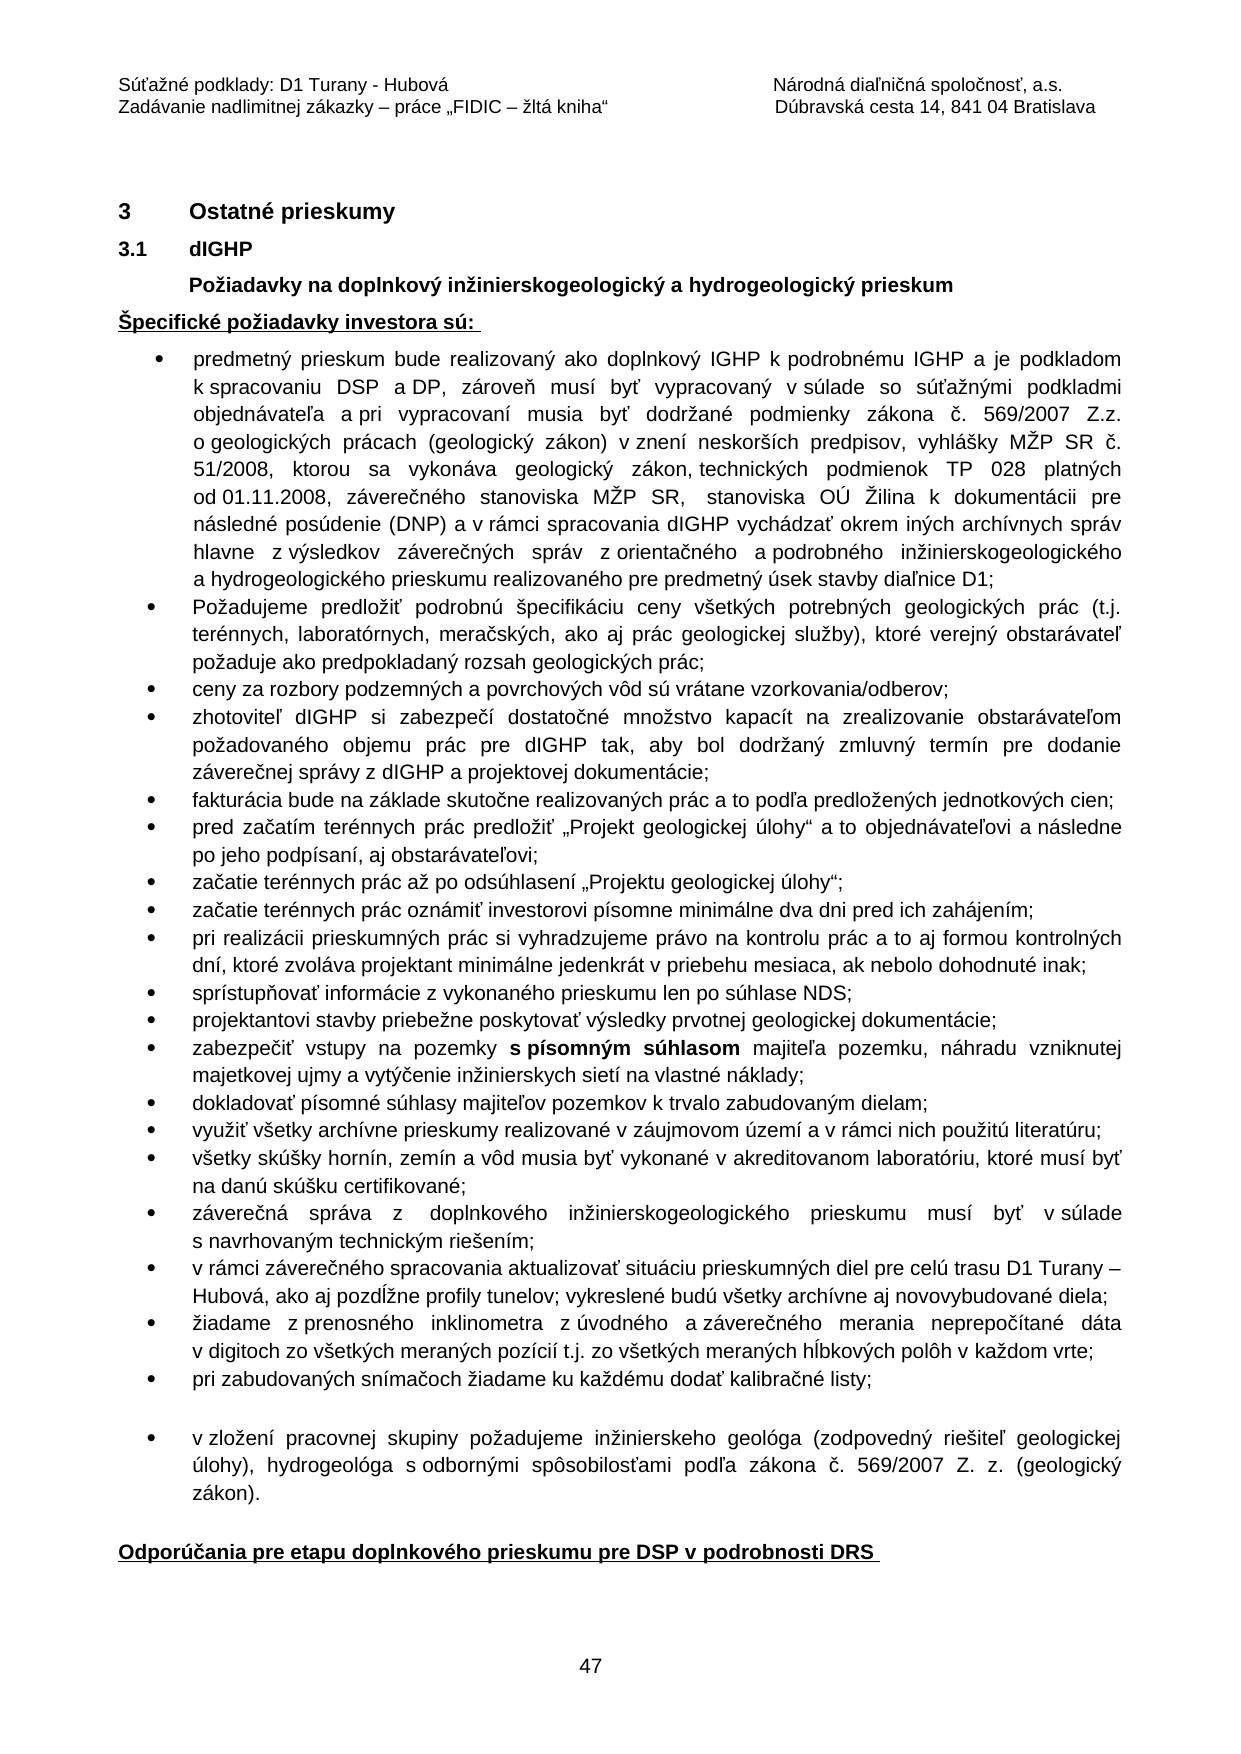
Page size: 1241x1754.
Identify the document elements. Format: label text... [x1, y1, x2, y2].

list záverečná správa z doplnkového inžinierskogeologického prieskumu musí byť v súlade s navrhovaným technickým riešením; [148, 1201, 1122, 1253]
list ceny za rozbory podzemných a povrchových vôd sú vrátane vzorkovania/odberov; [148, 677, 1122, 701]
list Požadujeme predložiť podrobnú špecifikáciu ceny všetkých potrebných geologických prác (t.j. terénnych, laboratórnych, meračských, ako aj prác geologickej služby), ktoré verejný obstarávateľ požaduje ako predpokladaný rozsah geologických prác; [148, 594, 1122, 674]
text 3.1 dIGHP [118, 237, 1122, 261]
text 3 Ostatné prieskumy [118, 198, 1122, 224]
text Odporúčania pre etapu doplnkového prieskumu pre DSP v podrobnosti DRS [118, 1540, 1122, 1564]
list pred začatím terénnych prác predložiť „Projekt geologickej úlohy“ a to objednávateľovi a následne po jeho podpísaní, aj obstarávateľovi; [148, 815, 1122, 867]
list v rámci záverečného spracovania aktualizovať situáciu prieskumných diel pre celú trasu D1 Turany – Hubová, ako aj pozdĺžne profily tunelov; vykreslené budú všetky archívne aj novovybudované diela; [148, 1256, 1122, 1308]
list žiadame z prenosného inklinometra z úvodného a záverečného merania neprepočítané dáta v digitoch zo všetkých meraných pozícií t.j. zo všetkých meraných hĺbkových polôh v každom vrte; [148, 1311, 1122, 1363]
list začatie terénnych prác oznámiť investorovi písomne minimálne dva dni pred ich zahájením; [148, 898, 1122, 922]
list fakturácia bude na základe skutočne realizovaných prác a to podľa predložených jednotkových cien; [148, 787, 1122, 811]
text Požiadavky na doplnkový inžinierskogeologický a hydrogeologický prieskum [188, 273, 1122, 297]
list zabezpečiť vstupy na pozemky s písomným súhlasom majiteľa pozemku, náhradu vzniknutej majetkovej ujmy a vytýčenie inžinierskych sietí na vlastné náklady; [148, 1036, 1122, 1087]
list dokladovať písomné súhlasy majiteľov pozemkov k trvalo zabudovaným dielam; [148, 1091, 1122, 1115]
list začatie terénnych prác až po odsúhlasení „Projektu geologickej úlohy“; [148, 870, 1122, 894]
list v zložení pracovnej skupiny požadujeme inžinierskeho geológa (zodpovedný riešiteľ geologickej úlohy), hydrogeológa s odbornými spôsobilosťami podľa zákona č. 569/2007 Z. z. (geologický zákon). [148, 1426, 1122, 1505]
list zhotoviteľ dIGHP si zabezpečí dostatočné množstvo kapacít na zrealizovanie obstarávateľom požadovaného objemu prác pre dIGHP tak, aby bol dodržaný zmluvný termín pre dodanie záverečnej správy z dIGHP a projektovej dokumentácie; [148, 705, 1122, 784]
list všetky skúšky hornín, zemín a vôd musia byť vykonané v akreditovanom laboratóriu, ktoré musí byť na danú skúšku certifikované; [148, 1146, 1122, 1197]
list predmetný prieskum bude realizovaný ako doplnkový IGHP k podrobnému IGHP a je podkladom k spracovaniu DSP a DP, zároveň musí byť vypracovaný v súlade so súťažnými podkladmi objednávateľa a pri vypracovaní musia byť dodržané podmienky zákona č. 569/2007 Z.z. o geologických prácach (geologický zákon) v znení neskorších predpisov, vyhlášky MŽP SR č. 51/2008, ktorou sa vykonáva geologický zákon, technických podmienok TP 028 platných od , záverečného stanoviska MŽP SR, stanoviska OÚ Žilina k dokumentácii pre následné posúdenie (DNP) a v rámci spracovania dIGHP vychádzať okrem iných archívnych správ hlavne z výsledkov záverečných správ z orientačného a podrobného inžinierskogeologického a hydrogeologického prieskumu realizovaného pre predmetný úsek stavby diaľnice D1; [156, 347, 1122, 591]
list sprístupňovať informácie z vykonaného prieskumu len po súhlase NDS; [148, 980, 1122, 1004]
list pri zabudovaných snímačoch žiadame ku každému dodať kalibračné listy; [148, 1366, 1122, 1390]
list využiť všetky archívne prieskumy realizované v záujmovom území a v rámci nich použitú literatúru; [148, 1118, 1122, 1142]
list projektantovi stavby priebežne poskytovať výsledky prvotnej geologickej dokumentácie; [148, 1008, 1122, 1032]
list pri realizácii prieskumných prác si vyhradzujeme právo na kontrolu prác a to aj formou kontrolných dní, ktoré zvoláva projektant minimálne jedenkrát v priebehu mesiaca, ak nebolo dohodnuté inak; [148, 925, 1122, 977]
text Špecifické požiadavky investora sú: [118, 309, 1122, 334]
